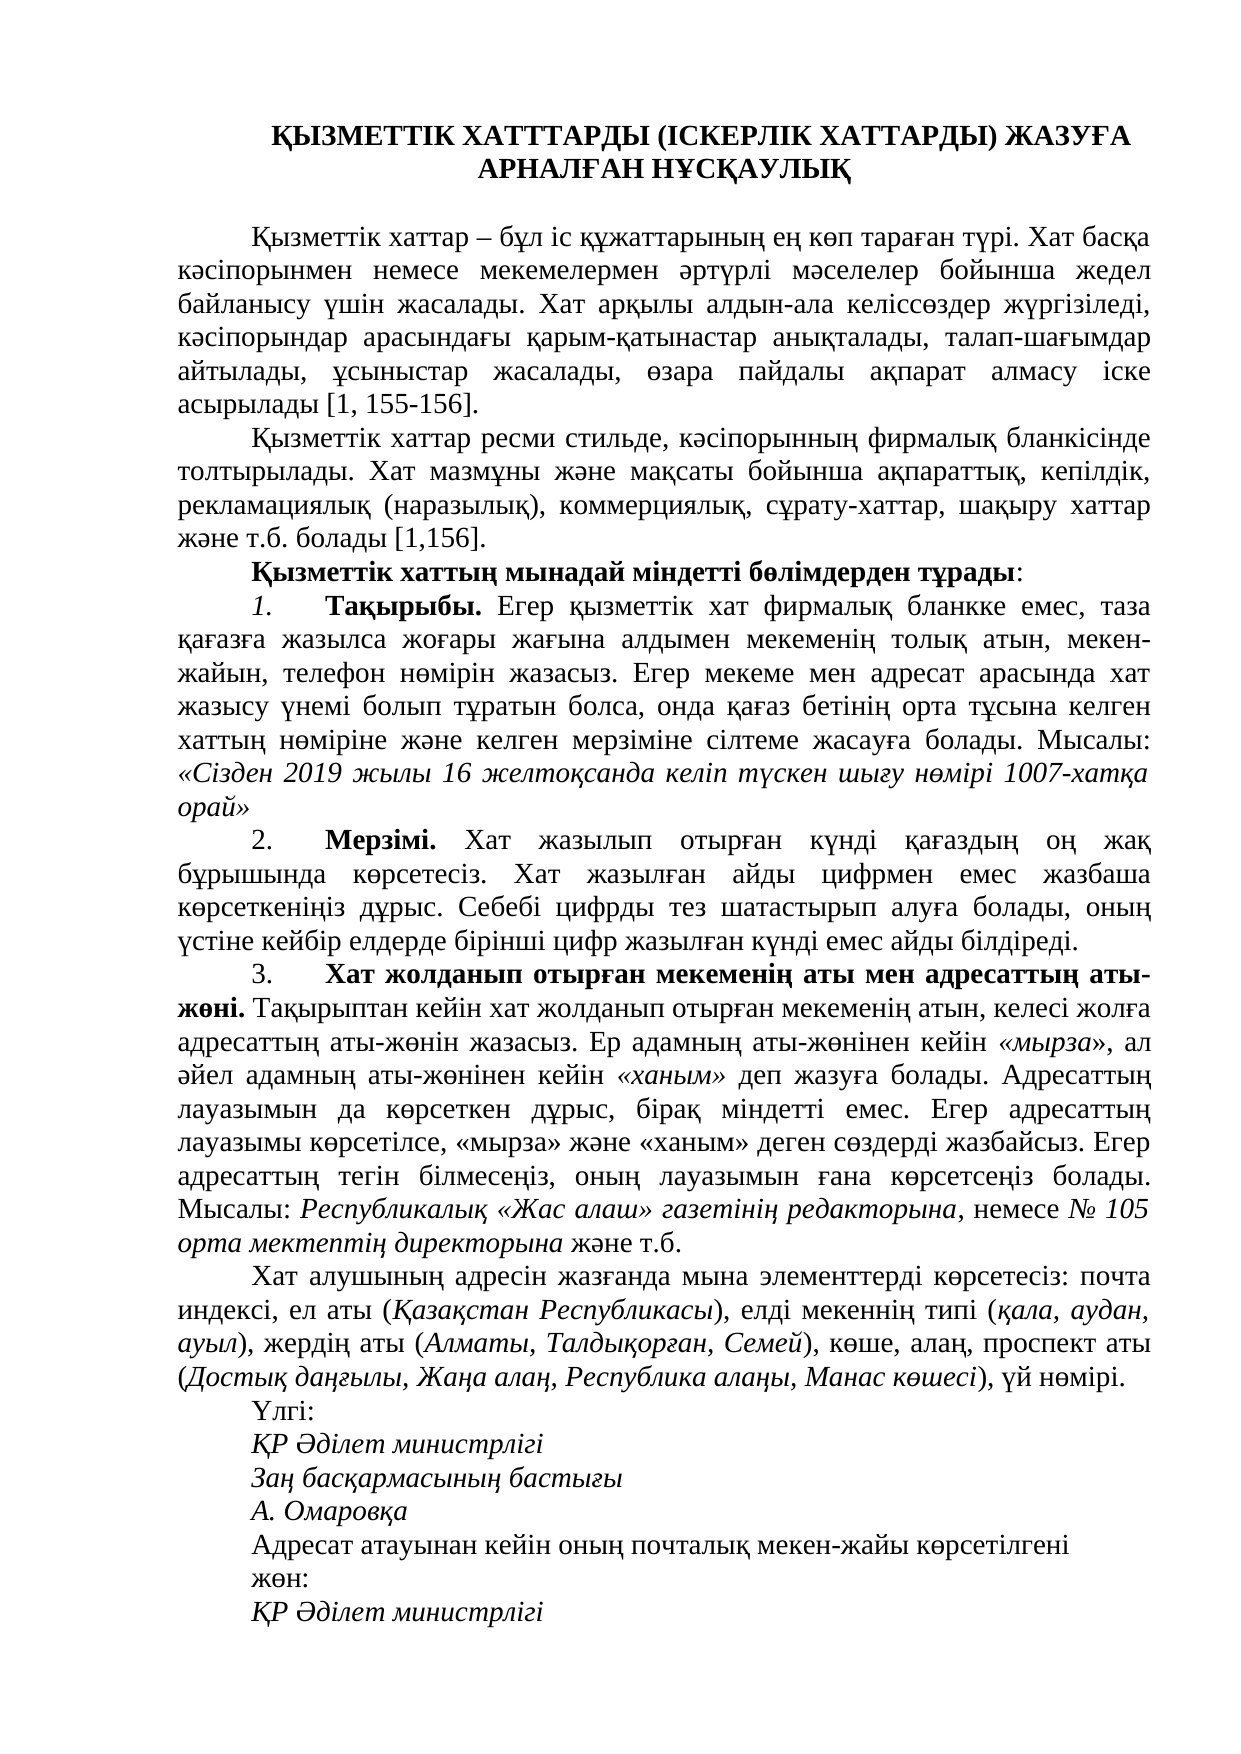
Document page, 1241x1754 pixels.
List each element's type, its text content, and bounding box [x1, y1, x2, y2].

list Тақырыбы. Егер қызметтік хат фирмалық бланкке емес, таза қағазға жазылса жоғары жағына алдымен мекеменің толық атын, мекен-жайын, телефон нөмірін жазасыз. Егер мекеме мен адресат арасында хат жазысу үнемі болып тұратын болса, онда қағаз бетінің орта тұсына келген хаттың нөміріне және келген мерзіміне сілтеме жасауға болады. Мысалы: «Сізден 2019 жылы 16 желтоқсанда келіп түскен шығу нөмірі 1007-хатқа орай» [177, 588, 1152, 822]
text ҚЫЗМЕТТІК ХАТТТАРДЫ (ІСКЕРЛІК ХАТТАРДЫ) ЖАЗУҒА АРНАЛҒАН НҰСҚАУЛЫҚ [177, 118, 1152, 185]
text Үлгі: [177, 1393, 1152, 1426]
text ҚР Əділет министрлігі [177, 1426, 1152, 1460]
text жөн: [177, 1560, 1152, 1594]
text Қызметтік хаттар ресми стильде, кәсіпорынның фирмалық бланкісінде толтырылады. Хат мазмұны жəне мақсаты бойынша ақпараттық, кепілдік, рекламациялық (наразылық), коммерциялық, сұрату-хаттар, шақыру хаттар жəне т.б. болады [1,156]. [177, 420, 1152, 554]
text ҚР Əділет министрлігі [177, 1594, 1152, 1627]
text Хат алушының адресін жазғанда мына элементтерді көрсетесіз: почта индексі, ел аты (Қазақстан Республикасы), елді мекеннің типі (қала, аудан, ауыл), жердің аты (Алматы, Талдықорған, Семей), көше, алаң, проспект аты (Достық даңғылы, Жаңа алаң, Республика алаңы, Манас көшесі), үй нөмірі. [177, 1258, 1152, 1393]
text Қызметтік хаттар – бұл іс құжаттарының ең көп тараған түрі. Хат басқа кəсіпорынмен немесе мекемелермен əртүрлі мəселелер бойынша жедел байланысу үшін жасалады. Хат арқылы алдын-ала келіссөздер жүргізіледі, кəсіпорындар арасындағы қарым-қатынастар анықталады, талап-шағымдар айтылады, ұсыныстар жасалады, өзара пайдалы ақпарат алмасу іске асырылады [1, 155-156]. [177, 219, 1152, 420]
text А. Омаровқа [177, 1493, 1152, 1527]
list Хат жолданып отырған мекеменің аты мен адресаттың аты-жөні. Тақырыптан кейін хат жолданып отырған мекеменің атын, келесі жолға адресаттың аты-жөнін жазасыз. Ер адамның аты-жөнінен кейін «мырза», ал әйел адамның аты-жөнінен кейін «ханым» деп жазуға болады. Адресаттың лауазымын да көрсеткен дұрыс, бірақ міндетті емес. Егер адресаттың лауазымы көрсетілсе, «мырза» және «ханым» деген сөздерді жазбайсыз. Егер адресаттың тегін білмесеңіз, оның лауазымын ғана көрсетсеңіз болады. Мысалы: Республикалық «Жас алаш» газетінің редакторына, немесе № 105 орта мектептің директорына және т.б. [177, 957, 1152, 1258]
text Қызметтік хаттың мынадай міндетті бөлімдерден тұрады: [177, 554, 1152, 588]
text Заң басқармасының бастығы [177, 1460, 1152, 1493]
text Адресат атауынан кейін оның почталық мекен-жайы көрсетілгені [177, 1527, 1152, 1560]
list Мерзімі. Хат жазылып отырған күнді қағаздың оң жақ бұрышында көрсетесіз. Хат жазылған айды цифрмен емес жазбаша көрсеткеніңіз дұрыс. Себебі цифрды тез шатастырып алуға болады, оның үстіне кейбір елдерде бірінші цифр жазылған күнді емес айды білдіреді. [177, 822, 1152, 957]
